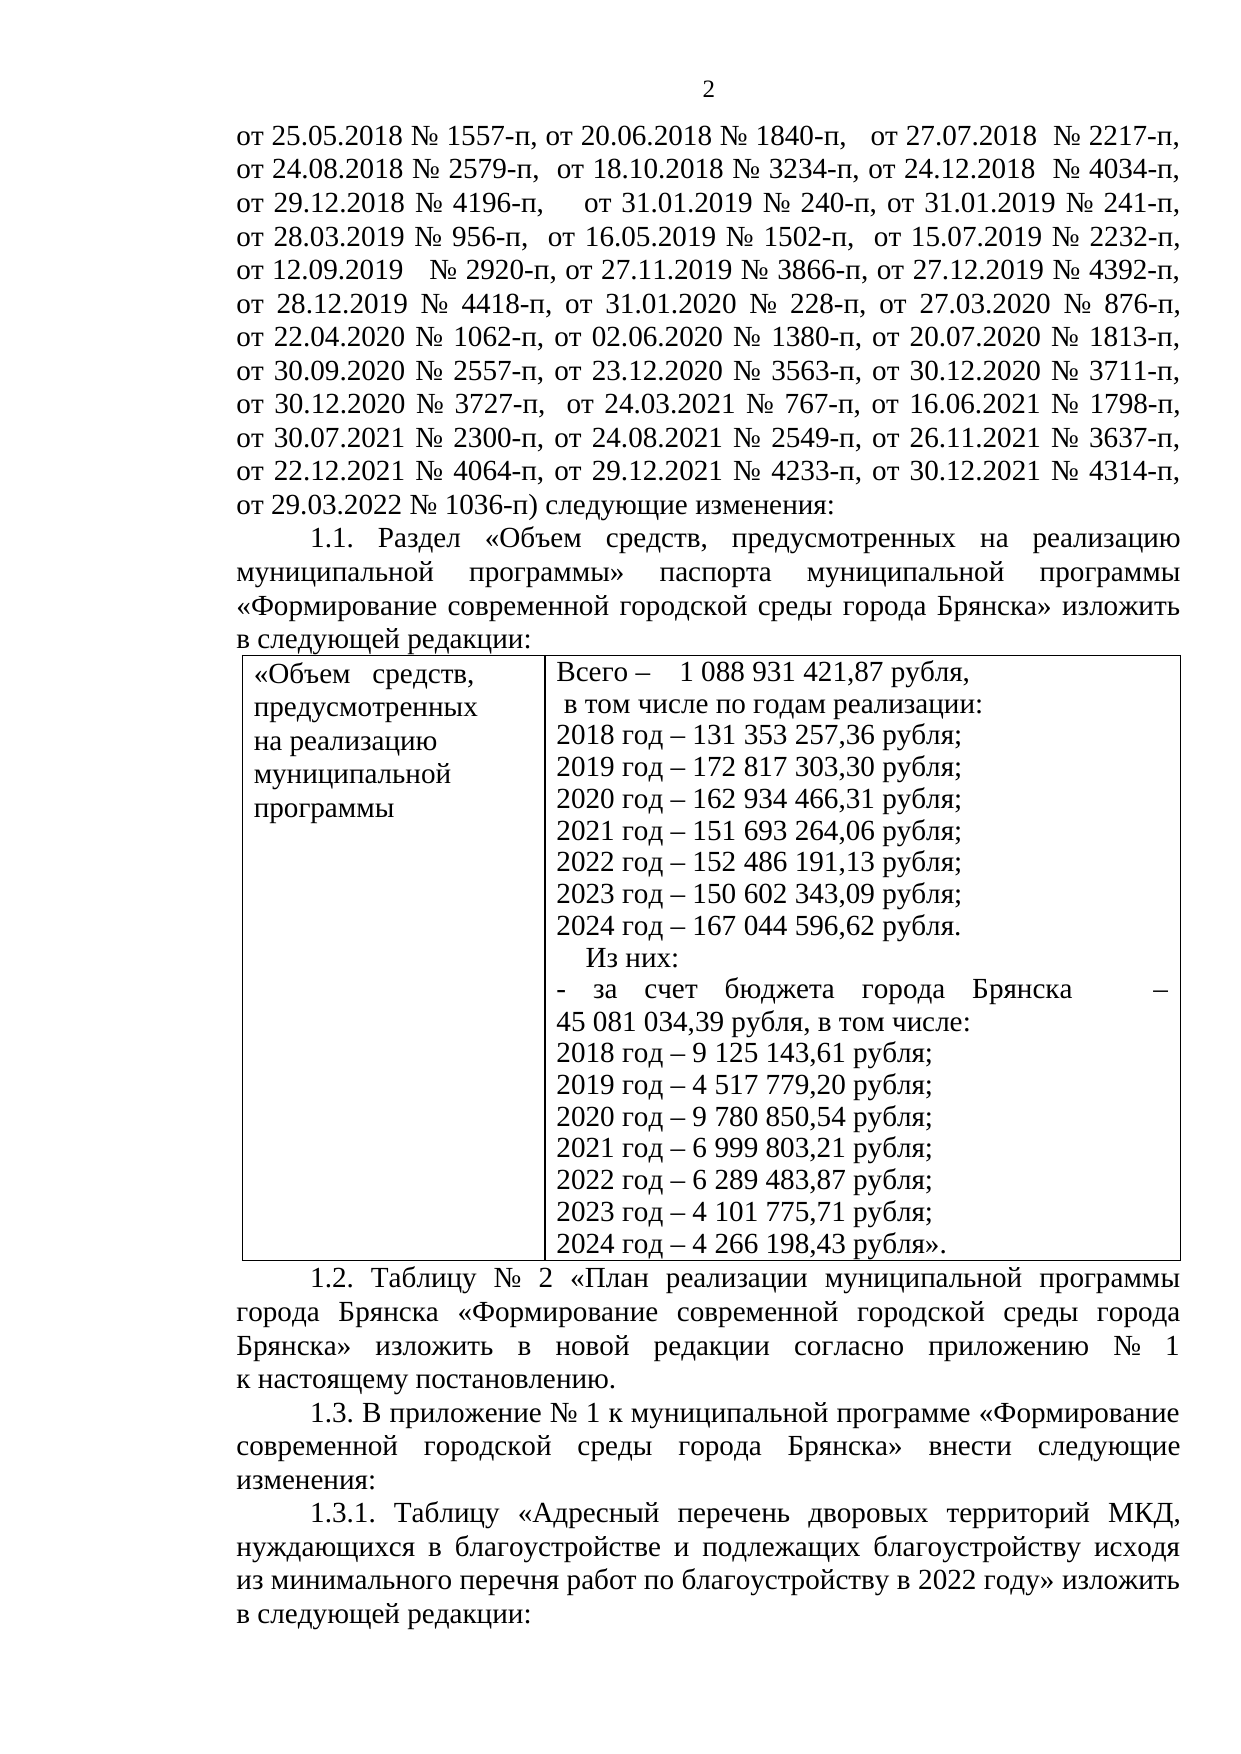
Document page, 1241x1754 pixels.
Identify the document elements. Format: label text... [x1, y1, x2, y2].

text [236, 118, 1181, 521]
table_header «Объем средств, предусмотренных на реализацию муниципальной программы [243, 656, 544, 1259]
text 1.1. Раздел «Объем средств, предусмотренных на реализацию муниципальной программы» паспорта муниципальной программы «Формирование современной городской среды города Брянска» изложить в следующей редакции: [236, 521, 1181, 655]
table_header Всего – 1 088 931 421,87 рубля, в том числе по годам реализации: 2018 год – 131 353 257,36 рубля; 2019 год – 172 817 303,30 рубля; 2020 год – 162 934 466,31 рубля; 2021 год – 151 693 264,06 рубля; 2022 год – 152 486 191,13 рубля; 2023 год – 150 602 343,09 рубля; 2024 год – 167 044 596,62 рубля. Из них: - за счет бюджета города Брянска – 45 081 034,39 рубля, в том числе: 2018 год – 9 125 143,61 рубля; 2019 год – 4 517 779,20 рубля; 2020 год – 9 780 850,54 рубля; 2021 год – 6 999 803,21 рубля; 2022 год – 6 289 483,87 рубля; 2023 год – 4 101 775,71 рубля; 2024 год – 4 266 198,43 рубля». [546, 656, 1180, 1259]
text 1.2. Таблицу № 2 «План реализации муниципальной программы города Брянска «Формирование современной городской среды города Брянска» изложить в новой редакции согласно приложению № 1 к настоящему постановлению. [236, 1261, 1181, 1395]
text 1.3. В приложение № 1 к муниципальной программе «Формирование современной городской среды города Брянска» внести следующие изменения: [236, 1395, 1181, 1495]
text 1.3.1. Таблицу «Адресный перечень дворовых территорий МКД, нуждающихся в благоустройстве и подлежащих благоустройству исходя из минимального перечня работ по благоустройству в 2022 году» изложить в следующей редакции: [236, 1495, 1181, 1629]
